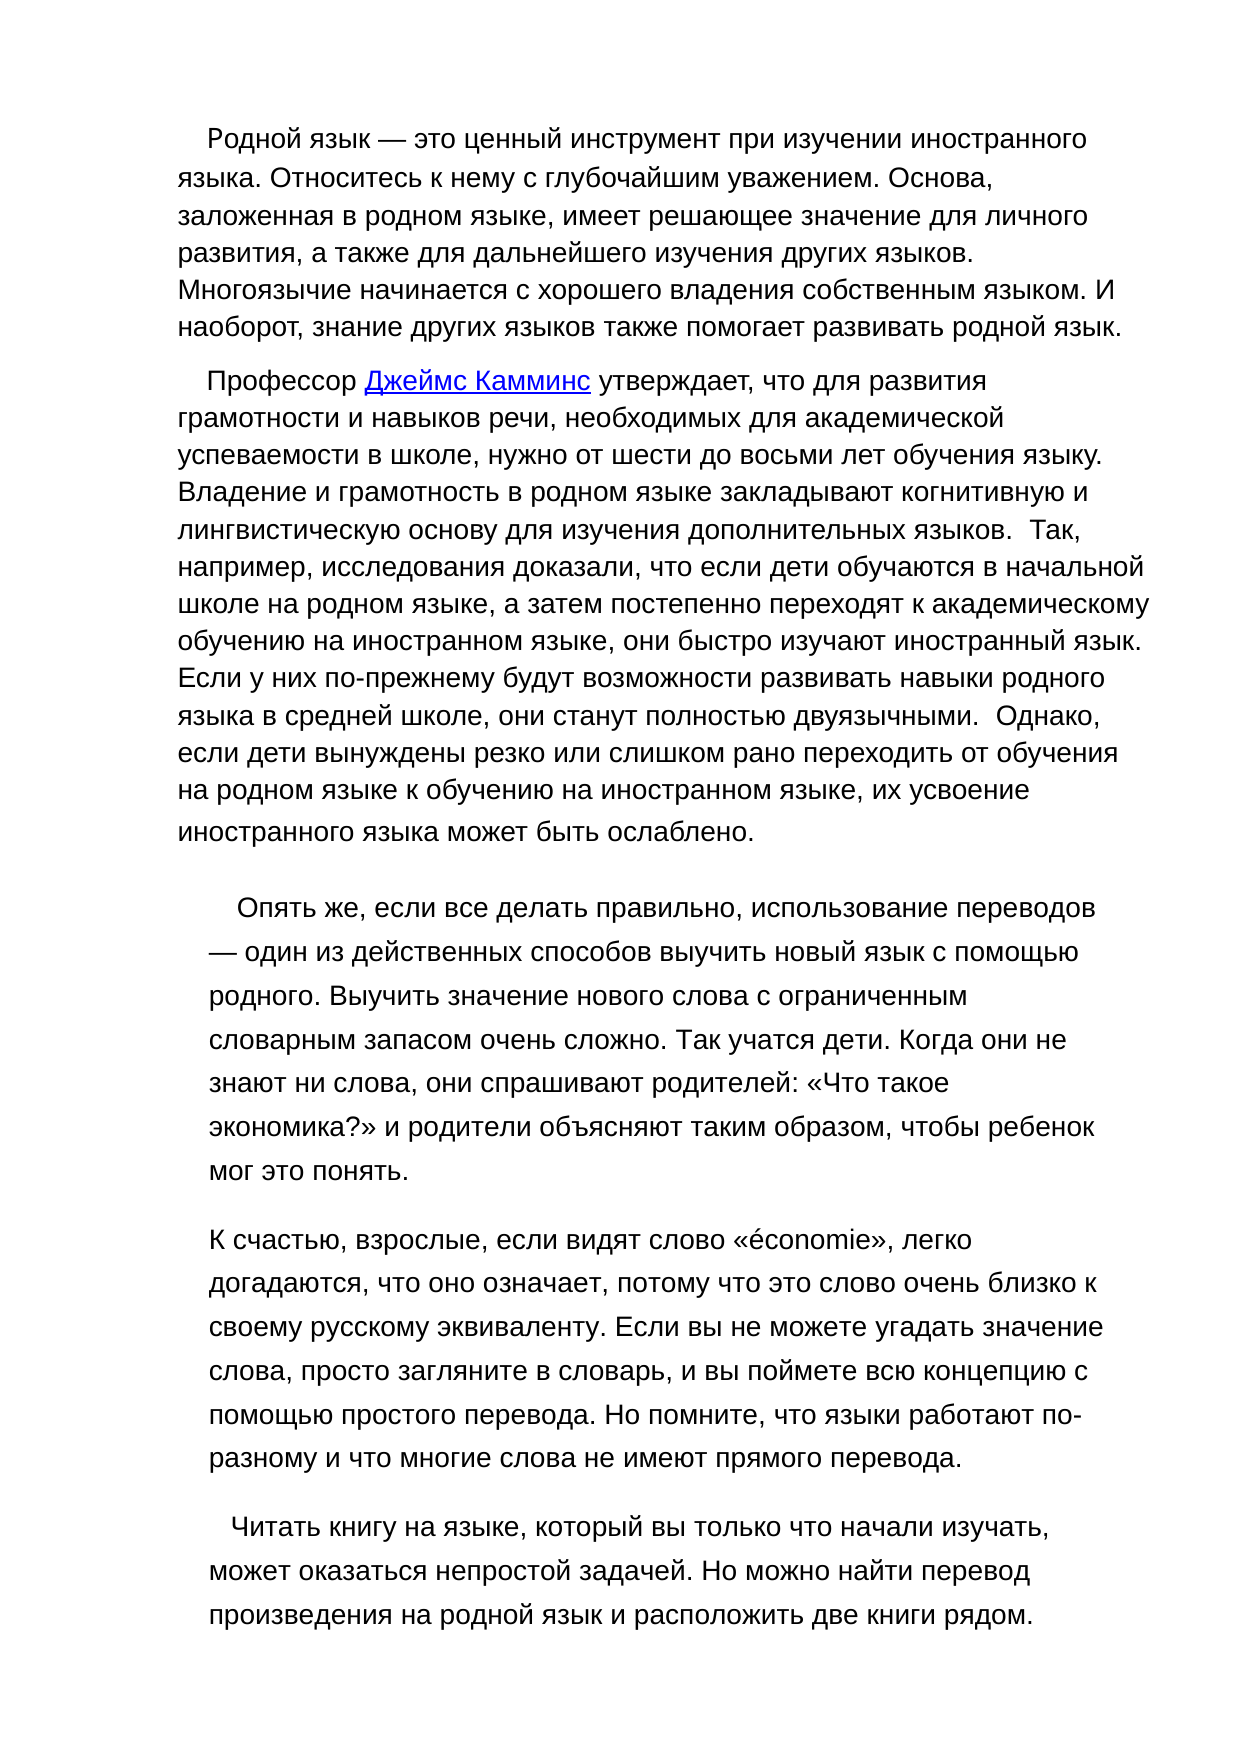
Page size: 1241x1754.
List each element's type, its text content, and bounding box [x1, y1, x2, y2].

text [208, 1499, 1120, 1630]
text Родной язык — это ценный инструмент при изучении иностранного языка. Относитесь к нему с глубочайшим уважением. Основа, заложенная в родном языке, имеет решающее значение для личного развития, а также для дальнейшего изучения других языков. Многоязычие начинается с хорошего владения собственным языком. И наоборот, знание других языков также помогает развивать родной язык. [177, 118, 1152, 342]
text Профессор Джеймс Камминс утверждает, что для развития грамотности и навыков речи, необходимых для академической успеваемости в школе, нужно от шести до восьми лет обучения языку. Владение и грамотность в родном языке закладывают когнитивную и лингвистическую основу для изучения дополнительных языков. Так, например, исследования доказали, что если дети обучаются в начальной школе на родном языке, а затем постепенно переходят к академическому обучению на иностранном языке, они быстро изучают иностранный язык. Если у них по-прежнему будут возможности развивать навыки родного языка в средней школе, они станут полностью двуязычными. Однако, если дети вынуждены резко или слишком рано переходить от обучения на родном языке к обучению на иностранном языке, их усвоение иностранного языка может быть ослаблено. [177, 364, 1152, 849]
text К счастью, взрослые, если видят слово «économie», легко догадаются, что оно означает, потому что это слово очень близко к своему русскому эквиваленту. Если вы не можете угадать значение слова, просто загляните в словарь, и вы поймете всю концепцию с помощью простого перевода. Но помните, что языки работают по-разному и что многие слова не имеют прямого перевода. [208, 1211, 1120, 1474]
text Опять же, если все делать правильно, использование переводов — один из действенных способов выучить новый язык с помощью родного. Выучить значение нового слова с ограниченным словарным запасом очень сложно. Так учатся дети. Когда они не знают ни слова, они спрашивают родителей: «Что такое экономика?» и родители объясняют таким образом, чтобы ребенок мог это понять. [208, 880, 1120, 1186]
